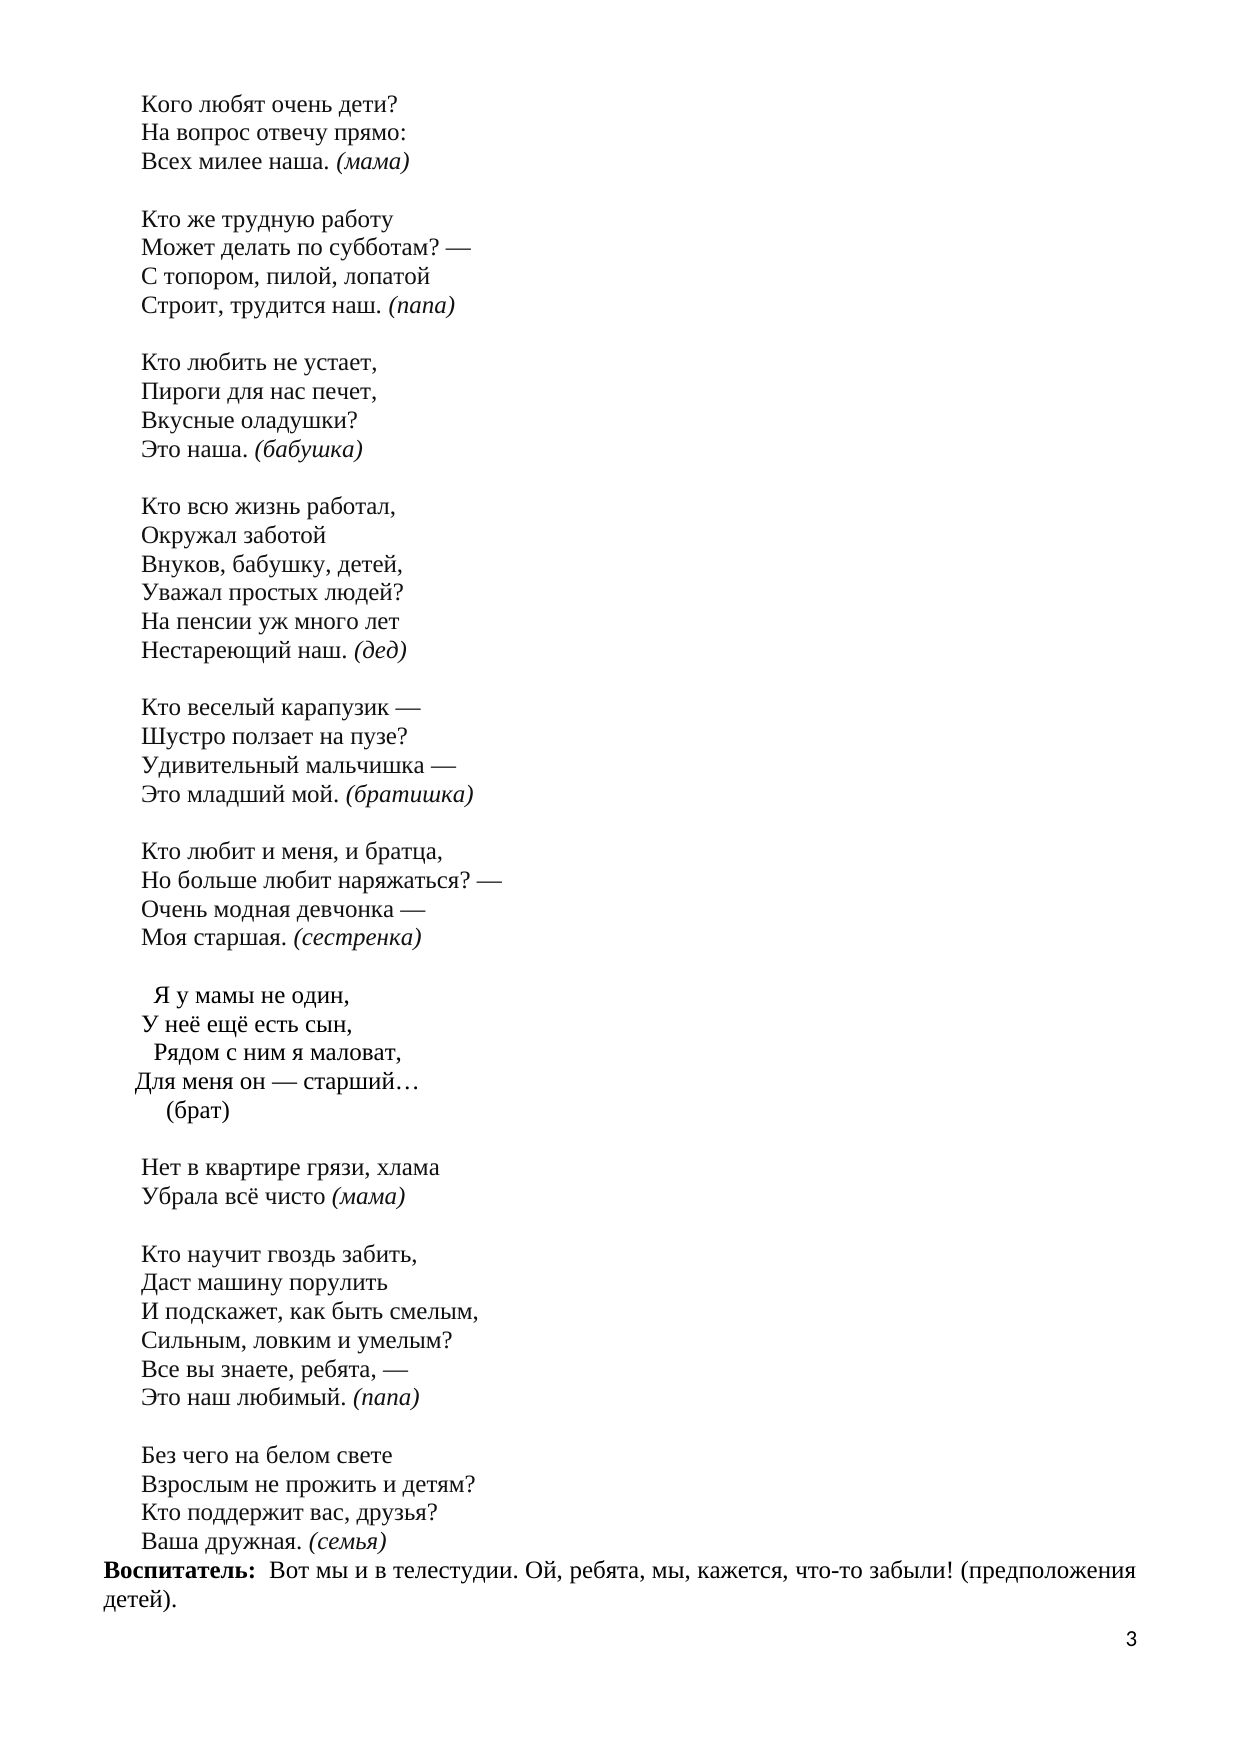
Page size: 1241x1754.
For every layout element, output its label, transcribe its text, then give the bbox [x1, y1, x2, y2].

text Нет в квартире грязи, хлама [103, 1152, 1137, 1181]
text Кто веселый карапузик — [103, 692, 1137, 721]
text Шустро ползает на пузе? [103, 721, 1137, 750]
text Взрослым не прожить и детям? [103, 1469, 1137, 1497]
text Это наша. (бабушка) [103, 434, 1137, 462]
text Это младший мой. (братишка) [103, 779, 1137, 807]
text Все вы знаете, ребята, — [103, 1354, 1137, 1382]
text Я у мамы не один, У неё ещё есть сын, Рядом с ним я маловат, Для меня он — старший… (брат) [103, 980, 1137, 1124]
text Но больше любит наряжаться? — [103, 865, 1137, 894]
text Кто же трудную работу [103, 204, 1137, 232]
text Вкусные оладушки? [103, 405, 1137, 434]
text Удивительный мальчишка — [103, 750, 1137, 779]
text Строит, трудится наш. (папа) [103, 290, 1137, 319]
text Моя старшая. (сестренка) [103, 922, 1137, 951]
text Кто любит и меня, и братца, [103, 836, 1137, 865]
text Убрала всё чисто (мама) [103, 1181, 1137, 1210]
text Кого любят очень дети? [103, 89, 1137, 117]
text Воспитатель: Вот мы и в телестудии. Ой, ребята, мы, кажется, что-то забыли! (предположения детей). [103, 1555, 1137, 1612]
text Даст машину порулить [103, 1267, 1137, 1296]
text Всех милее наша. (мама) [103, 146, 1137, 175]
text Кто поддержит вас, друзья? [103, 1497, 1137, 1526]
text Кто любить не устает, [103, 347, 1137, 376]
text С топором, пилой, лопатой [103, 261, 1137, 290]
text Внуков, бабушку, детей, [103, 549, 1137, 577]
text Нестареющий наш. (дед) [103, 635, 1137, 664]
text Окружал заботой [103, 520, 1137, 549]
text Уважал простых людей? [103, 577, 1137, 606]
text Это наш любимый. (папа) [103, 1382, 1137, 1411]
text На пенсии уж много лет [103, 606, 1137, 635]
text На вопрос отвечу прямо: [103, 117, 1137, 146]
text Кто всю жизнь работал, [103, 491, 1137, 520]
text Сильным, ловким и умелым? [103, 1325, 1137, 1354]
text Без чего на белом свете [103, 1440, 1137, 1469]
text Ваша дружная. (семья) [103, 1526, 1137, 1555]
text Пироги для нас печет, [103, 376, 1137, 405]
text Очень модная девчонка — [103, 894, 1137, 922]
text И подскажет, как быть смелым, [103, 1296, 1137, 1325]
text Может делать по субботам? — [103, 232, 1137, 261]
text Кто научит гвоздь забить, [103, 1239, 1137, 1267]
